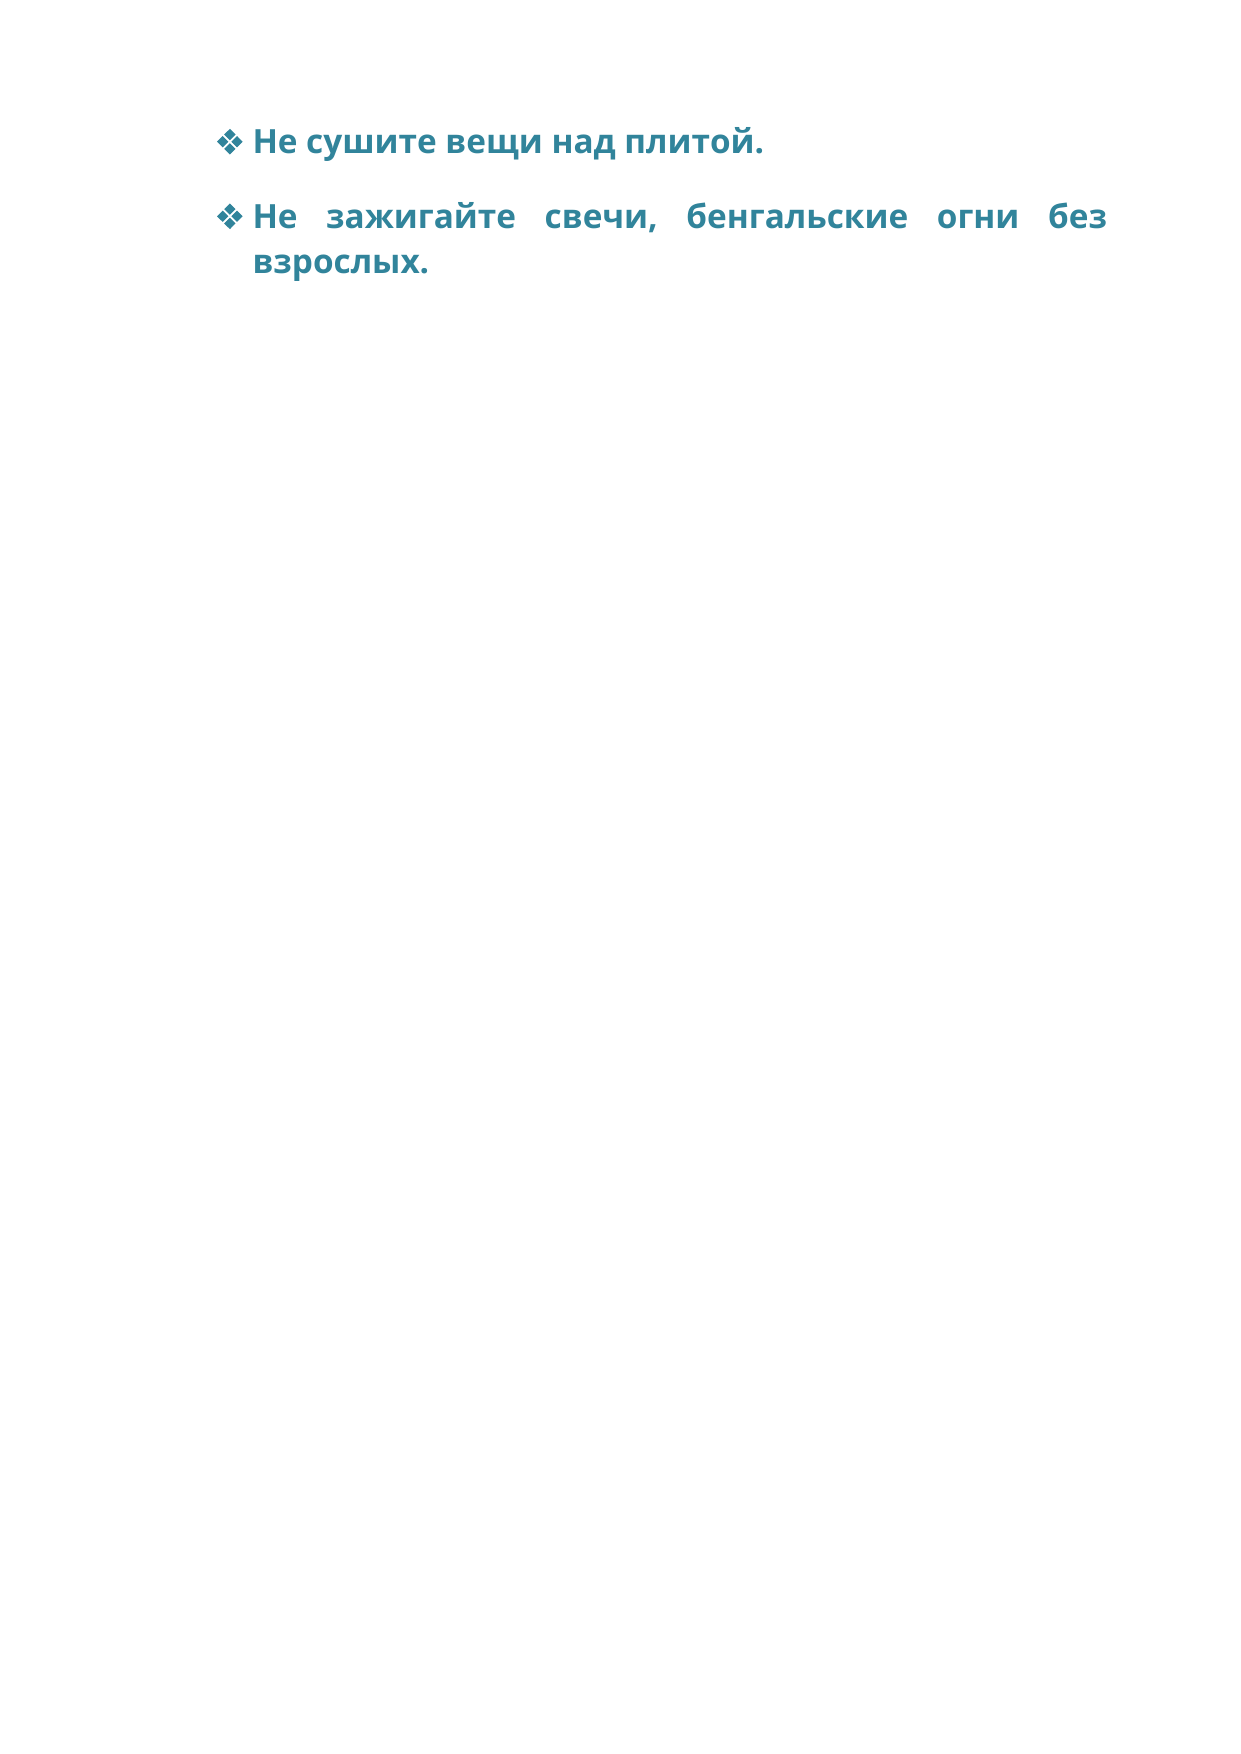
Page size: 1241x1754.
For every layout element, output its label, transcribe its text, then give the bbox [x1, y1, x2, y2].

list Не зажигайте свечи, бенгальские огни без взрослых. [215, 193, 1107, 283]
list Не сушите вещи над плитой. [215, 118, 1107, 163]
